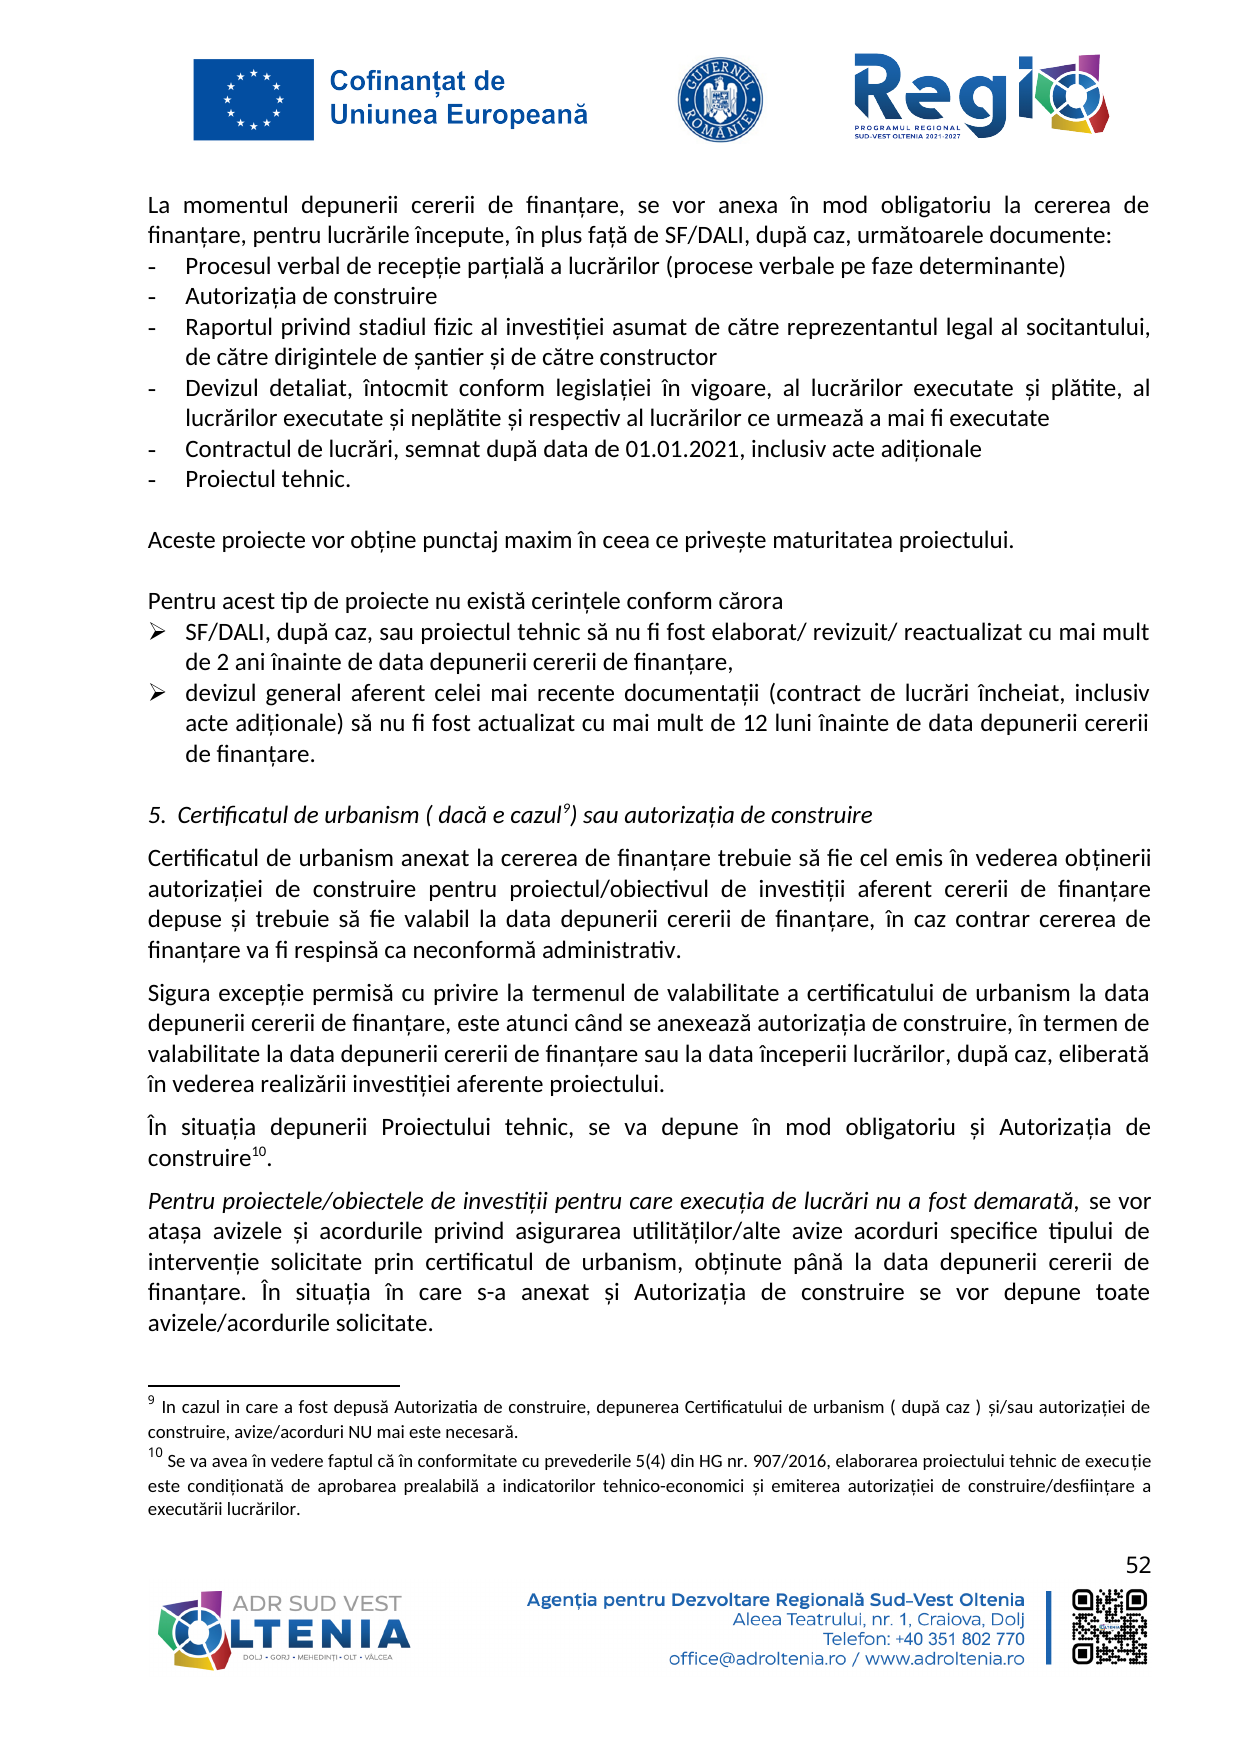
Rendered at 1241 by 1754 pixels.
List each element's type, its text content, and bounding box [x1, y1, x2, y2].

text În situaţia depunerii Proiectului tehnic, se va depune în mod obligatoriu și Autorizaţia de construire. [148, 1111, 1152, 1172]
list Contractul de lucrări, semnat după data de 01.01.2021, inclusiv acte adiționale [148, 433, 1152, 463]
text Pentru acest tip de proiecte nu există cerințele conform cărora [148, 586, 1152, 616]
list Devizul detaliat, întocmit conform legislaţiei în vigoare, al lucrărilor executate şi plătite, al lucrărilor executate şi neplătite şi respectiv al lucrărilor ce urmează a mai fi executate [148, 372, 1152, 433]
picture [148, 1579, 1152, 1677]
text Aceste proiecte vor obţine punctaj maxim în ceea ce priveşte maturitatea proiectului. [148, 524, 1152, 555]
list Raportul privind stadiul fizic al investiţiei asumat de către reprezentantul legal al socitantului, de către dirigintele de şantier şi de către constructor [148, 311, 1152, 372]
picture [852, 52, 1111, 142]
list Procesul verbal de recepţie parţială a lucrărilor (procese verbale pe faze determinante) [148, 250, 1152, 280]
list Autorizaţia de construire [148, 280, 1152, 311]
list SF/DALI, după caz, sau proiectul tehnic să nu fi fost elaborat/ revizuit/ reactualizat cu mai mult de 2 ani înainte de data depunerii cererii de finanţare, [148, 616, 1152, 677]
list devizul general aferent celei mai recente documentații (contract de lucrări încheiat, inclusiv acte adiționale) să nu fi fost actualizat cu mai mult de 12 luni înainte de data depunerii cererii de finanţare. [148, 677, 1152, 769]
text Pentru proiectele/obiectele de investiţii pentru care execuţia de lucrări nu a fost demarată, se vor atașa avizele și acordurile privind asigurarea utilităților/alte avize acorduri specifice tipului de intervenție solicitate prin certificatul de urbanism, obținute până la data depunerii cererii de finanțare. În situaţia în care s-a anexat și Autorizaţia de construire se vor depune toate avizele/acordurile solicitate. [148, 1185, 1152, 1337]
text Sigura excepție permisă cu privire la termenul de valabilitate a certificatului de urbanism la data depunerii cererii de finanțare, este atunci când se anexează autorizația de construire, în termen de valabilitate la data depunerii cererii de finanțare sau la data începerii lucrărilor, după caz, eliberată în vederea realizării investiției aferente proiectului. [148, 977, 1152, 1099]
list Proiectul tehnic. [148, 463, 1152, 494]
picture [674, 55, 768, 144]
picture [188, 54, 590, 144]
text La momentul depunerii cererii de finanțare, se vor anexa în mod obligatoriu la cererea de finanțare, pentru lucrările începute, în plus față de SF/DALI, după caz, următoarele documente: [148, 189, 1152, 250]
list Certificatul de urbanism ( dacă e cazul) sau autorizaţia de construire [148, 799, 1152, 830]
text Certificatul de urbanism anexat la cererea de finanţare trebuie să fie cel emis în vederea obţinerii autorizaţiei de construire pentru proiectul/obiectivul de investiţii aferent cererii de finanțare depuse și trebuie să fie valabil la data depunerii cererii de finanţare, în caz contrar cererea de finanțare va fi respinsă ca neconformă administrativ. [148, 842, 1152, 964]
